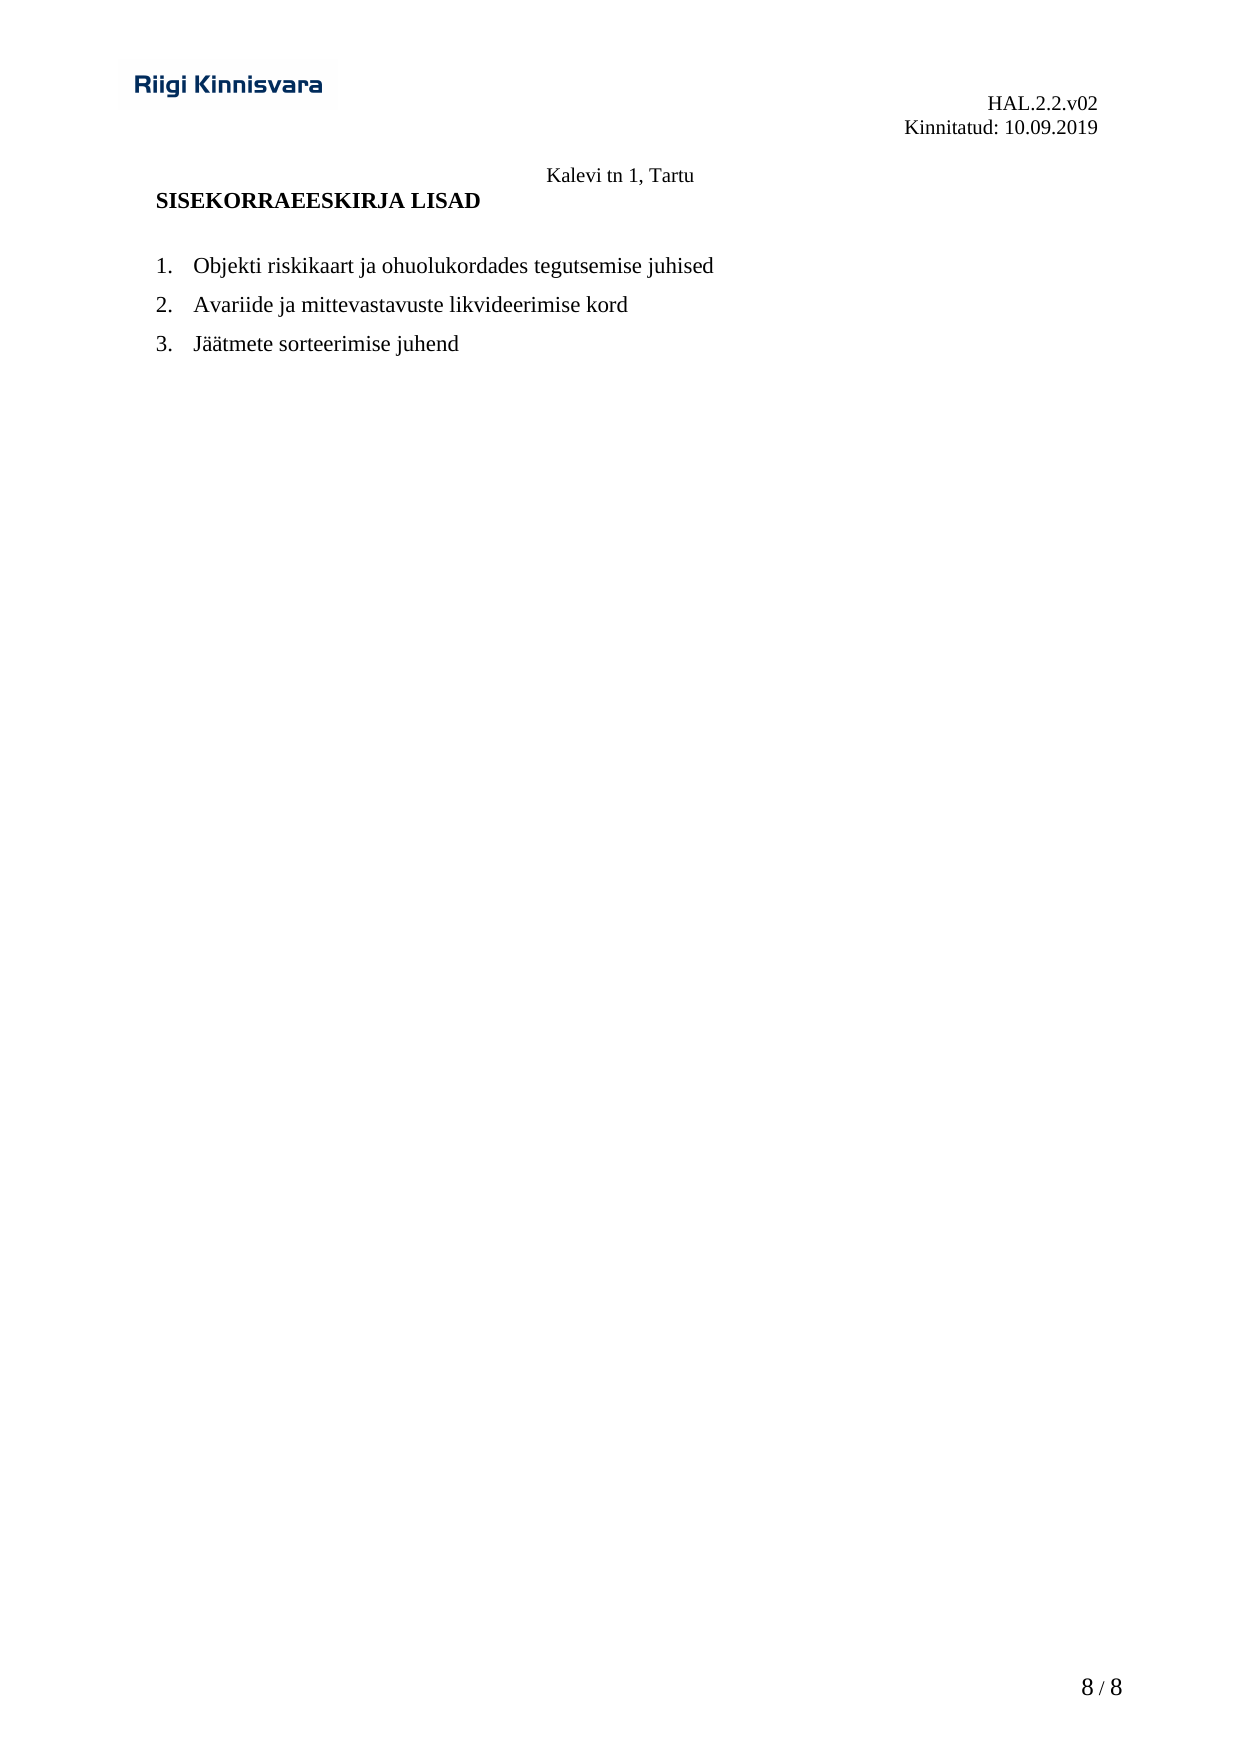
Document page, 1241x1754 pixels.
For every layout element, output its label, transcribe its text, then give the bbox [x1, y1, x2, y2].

list Objekti riskikaart ja ohuolukordades tegutsemise juhised [156, 252, 1004, 278]
list Jäätmete sorteerimise juhend [156, 330, 1122, 356]
subtitle SISEKORRAEESKIRJA LISAD [156, 187, 1122, 213]
list Avariide ja mittevastavuste likvideerimise kord [156, 291, 1122, 317]
picture [118, 59, 339, 110]
